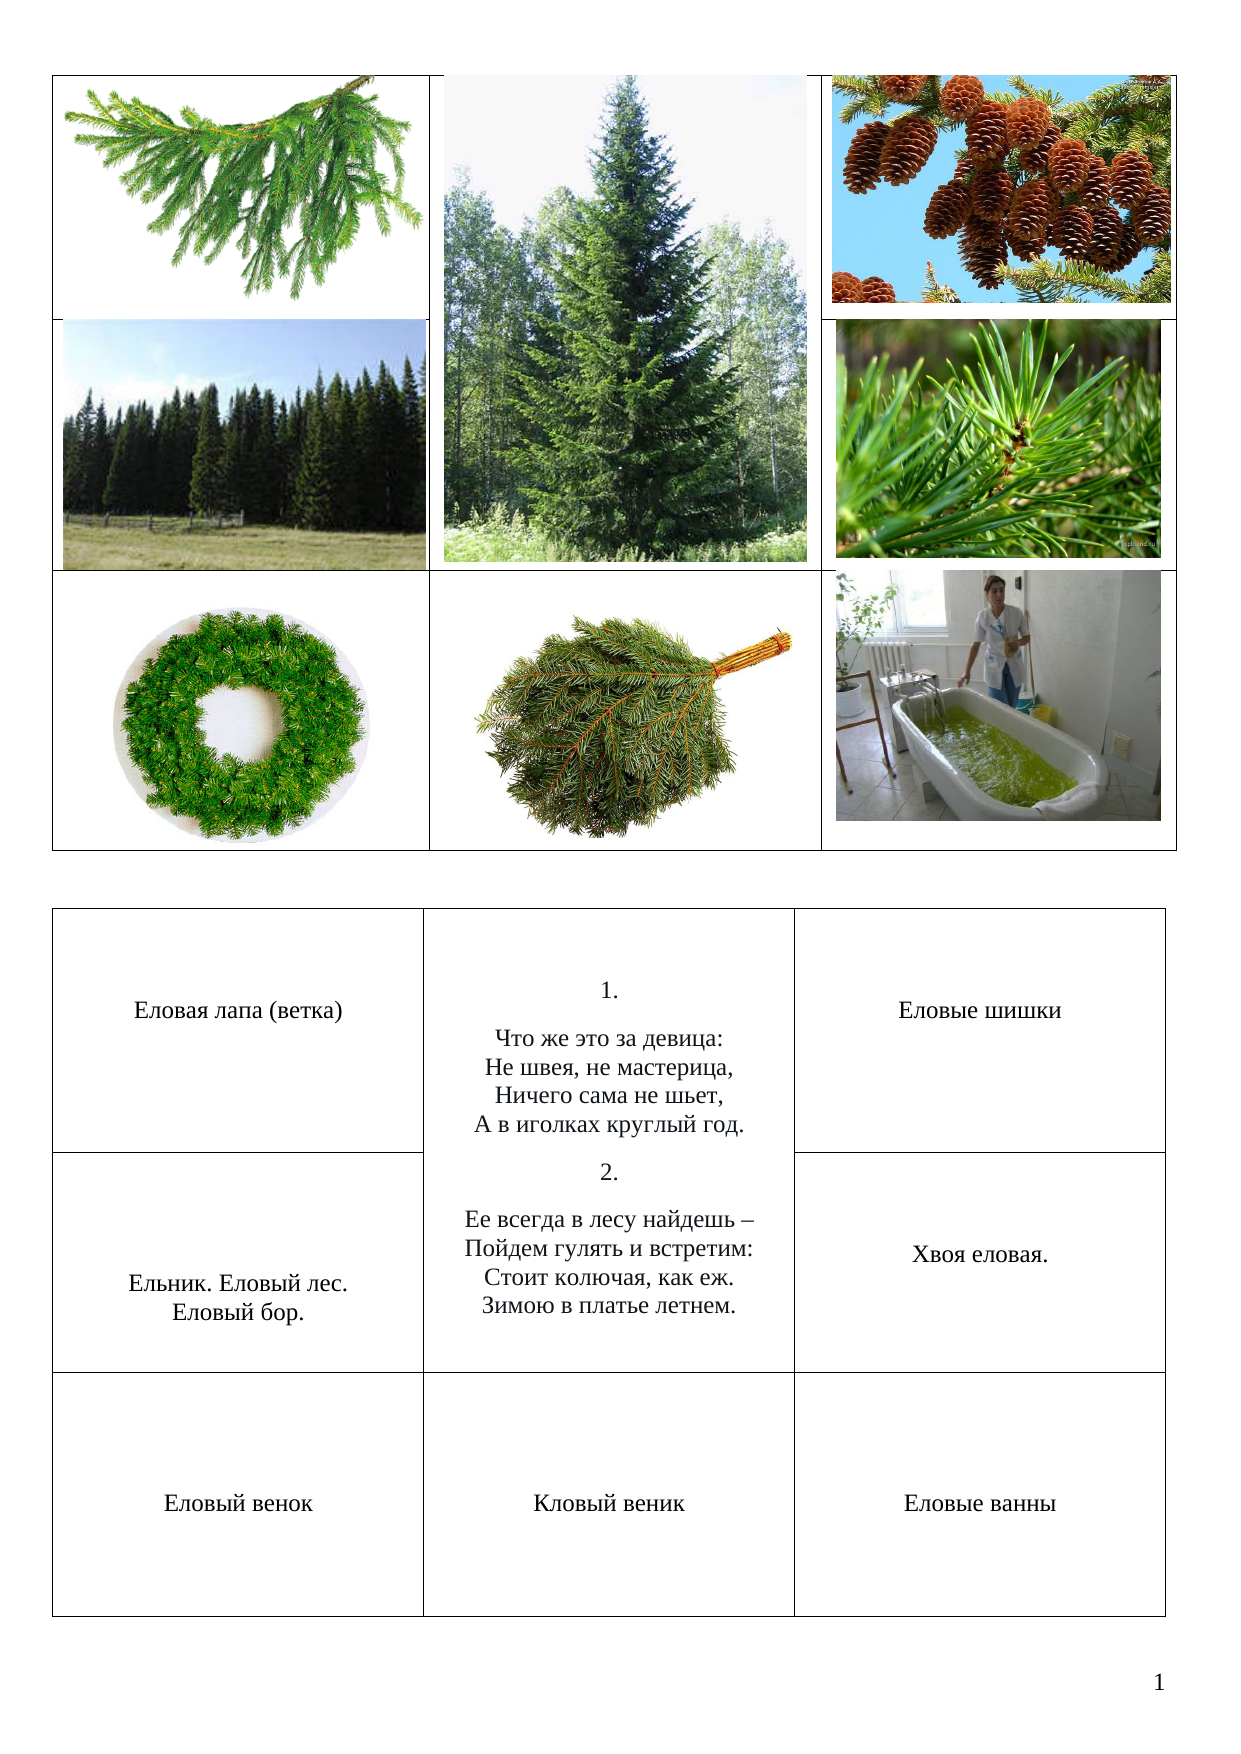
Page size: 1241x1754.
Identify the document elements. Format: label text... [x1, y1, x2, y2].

picture [836, 319, 1161, 558]
table_header [430, 76, 821, 570]
table_header 1. Что же это за девица: Не швея, не мастерица, Ничего сама не шьет, А в иголках круглый год. 2. Ее всегда в лесу найдешь – Пойдем гулять и встретим: Стоит колючая, как еж. Зимою в платье летнем. [424, 909, 794, 1372]
table_cell Кловый веник [424, 1373, 794, 1616]
table_cell [53, 571, 429, 850]
table_cell Еловые ванны [795, 1373, 1165, 1616]
table_header Еловая лапа (ветка) [53, 909, 423, 1152]
table_cell [53, 320, 63, 570]
table_header [53, 76, 429, 319]
picture [836, 570, 1161, 821]
table_cell [430, 571, 821, 850]
table_header [822, 76, 1176, 319]
picture [63, 75, 426, 315]
table_cell [822, 320, 1176, 570]
picture [832, 75, 1171, 303]
table_cell [822, 571, 1176, 850]
table_cell Ельник. Еловый лес. Еловый бор. [53, 1153, 423, 1372]
table_cell Хвоя еловая. [795, 1153, 1165, 1372]
table_cell Еловый венок [53, 1373, 423, 1616]
picture [63, 319, 426, 570]
picture [444, 599, 807, 838]
picture [104, 599, 378, 850]
picture [444, 75, 807, 562]
table_header Еловые шишки [795, 909, 1165, 1152]
